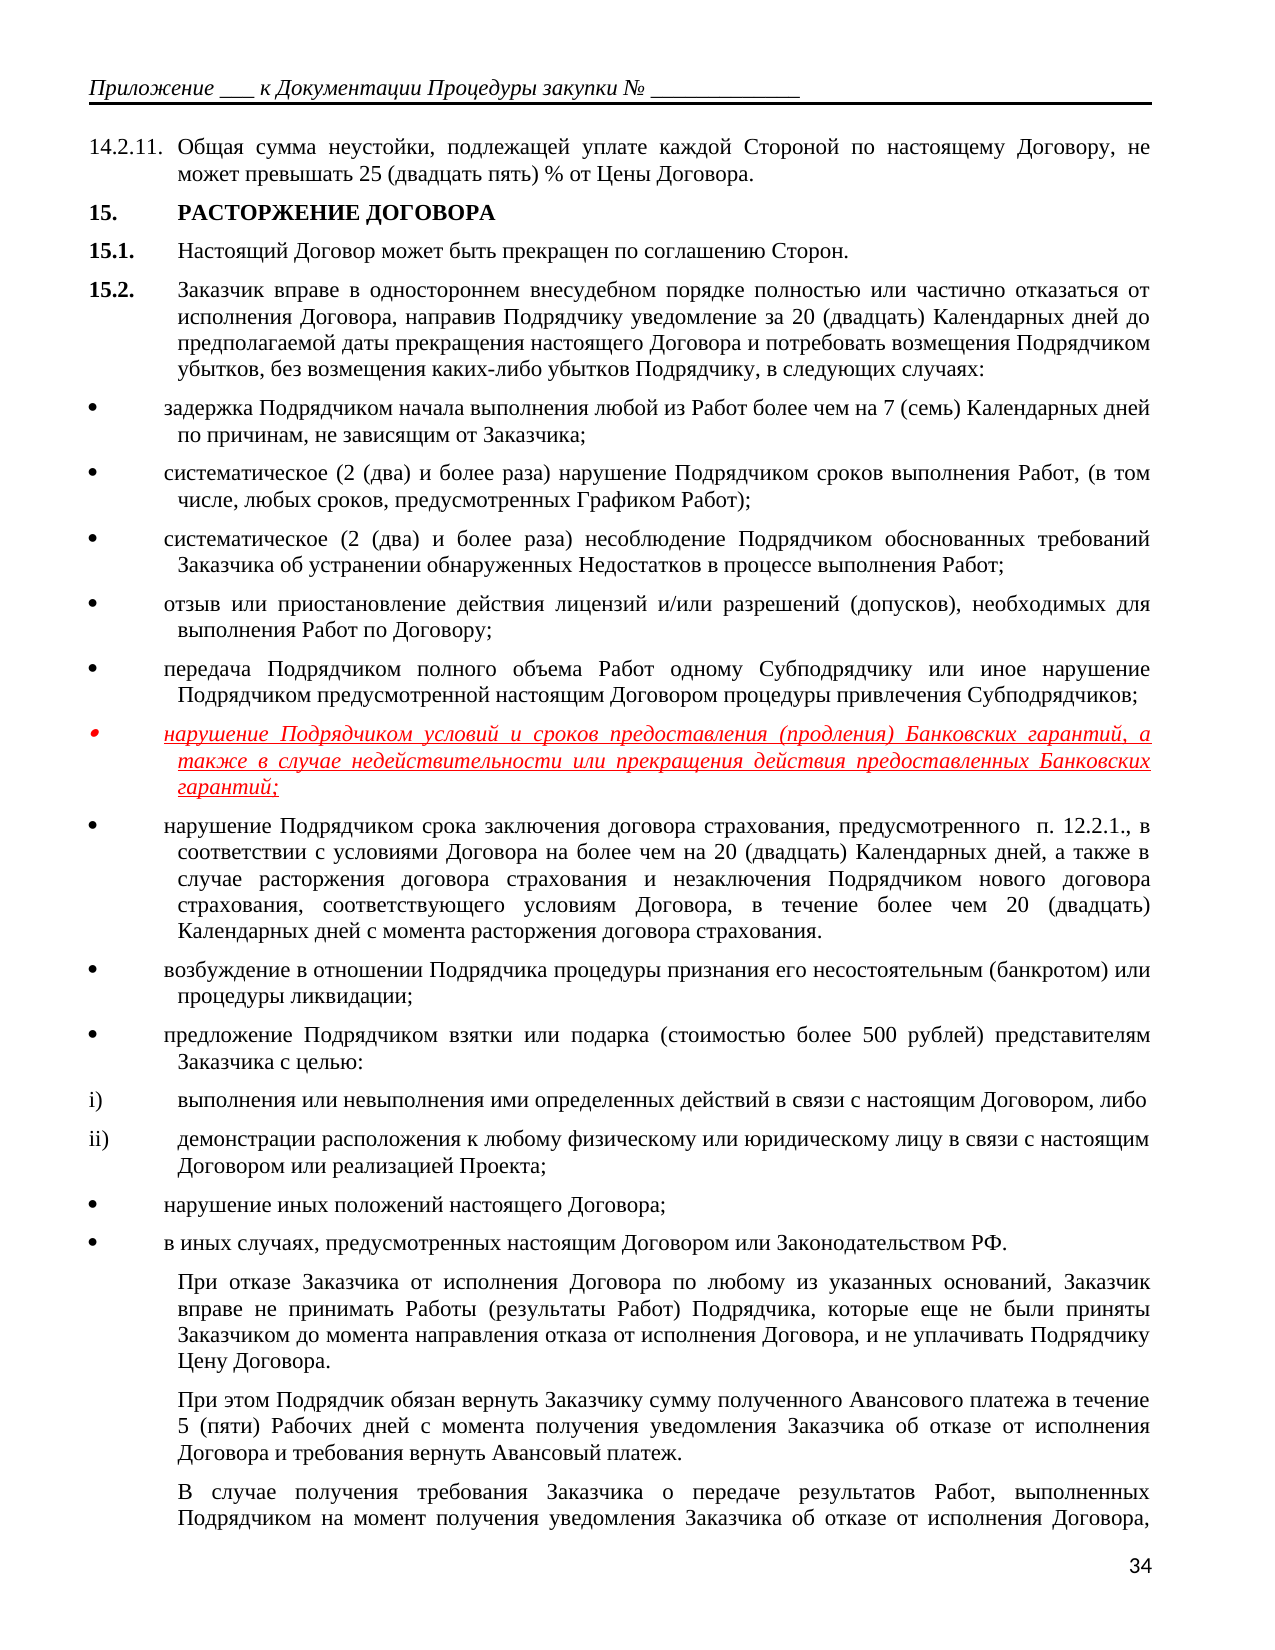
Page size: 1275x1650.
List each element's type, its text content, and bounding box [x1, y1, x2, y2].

text ii) демонстрации расположения к любому физическому или юридическому лицу в связи с настоящим Договором или реализацией Проекта; [89, 1125, 1152, 1178]
list систематическое (2 (два) и более раза) нарушение Подрядчиком сроков выполнения Работ, (в том числе, любых сроков, предусмотренных Графиком Работ); [89, 459, 1152, 512]
list в иных случаях, предусмотренных настоящим Договором или Законодательством РФ. [89, 1229, 1152, 1256]
text При этом Подрядчик обязан вернуть Заказчику сумму полученного Авансового платежа в течение 5 (пяти) Рабочих дней с момента получения уведомления Заказчика об отказе от исполнения Договора и требования вернуть Авансовый платеж. [177, 1386, 1152, 1465]
list передача Подрядчиком полного объема Работ одному Субподрядчику или иное нарушение Подрядчиком предусмотренной настоящим Договором процедуры привлечения Субподрядчиков; [89, 655, 1152, 708]
list нарушение Подрядчиком срока заключения договора страхования, предусмотренного п. 12.2.1., в соответствии с условиями Договора на более чем на 20 (двадцать) Календарных дней, а также в случае расторжения договора страхования и незаключения Подрядчиком нового договора страхования, соответствующего условиям Договора, в течение более чем 20 (двадцать) Календарных дней с момента расторжения договора страхования. [89, 812, 1152, 944]
list Общая сумма неустойки, подлежащей уплате каждой Стороной по настоящему Договору, не может превышать 25 (двадцать пять) % от Цены Договора. [89, 133, 1152, 186]
list задержка Подрядчиком начала выполнения любой из Работ более чем на 7 (семь) Календарных дней по причинам, не зависящим от Заказчика; [89, 394, 1152, 447]
list нарушение Подрядчиком условий и сроков предоставления (продления) Банковских гарантий, а также в случае недействительности или прекращения действия предоставленных Банковских гарантий; [89, 720, 1152, 799]
list РАСТОРЖЕНИЕ ДОГОВОРА [89, 199, 1152, 225]
text i) выполнения или невыполнения ими определенных действий в связи с настоящим Договором, либо [89, 1087, 1152, 1113]
list отзыв или приостановление действия лицензий и/или разрешений (допусков), необходимых для выполнения Работ по Договору; [89, 590, 1152, 643]
list нарушение иных положений настоящего Договора; [89, 1191, 1152, 1217]
list Настоящий Договор может быть прекращен по соглашению Сторон. [89, 237, 1152, 264]
list Заказчик вправе в одностороннем внесудебном порядке полностью или частично отказаться от исполнения Договора, направив Подрядчику уведомление за 20 (двадцать) Календарных дней до предполагаемой даты прекращения настоящего Договора и потребовать возмещения Подрядчиком убытков, без возмещения каких-либо убытков Подрядчику, в следующих случаях: [89, 276, 1152, 382]
list систематическое (2 (два) и более раза) несоблюдение Подрядчиком обоснованных требований Заказчика об устранении обнаруженных Недостатков в процессе выполнения Работ; [89, 525, 1152, 577]
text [177, 1478, 1152, 1531]
list возбуждение в отношении Подрядчика процедуры признания его несостоятельным (банкротом) или процедуры ликвидации; [89, 956, 1152, 1009]
text При отказе Заказчика от исполнения Договора по любому из указанных оснований, Заказчик вправе не принимать Работы (результаты Работ) Подрядчика, которые еще не были приняты Заказчиком до момента направления отказа от исполнения Договора, и не уплачивать Подрядчику Цену Договора. [177, 1268, 1152, 1374]
list предложение Подрядчиком взятки или подарка (стоимостью более 500 рублей) представителям Заказчика с целью: [89, 1021, 1152, 1074]
